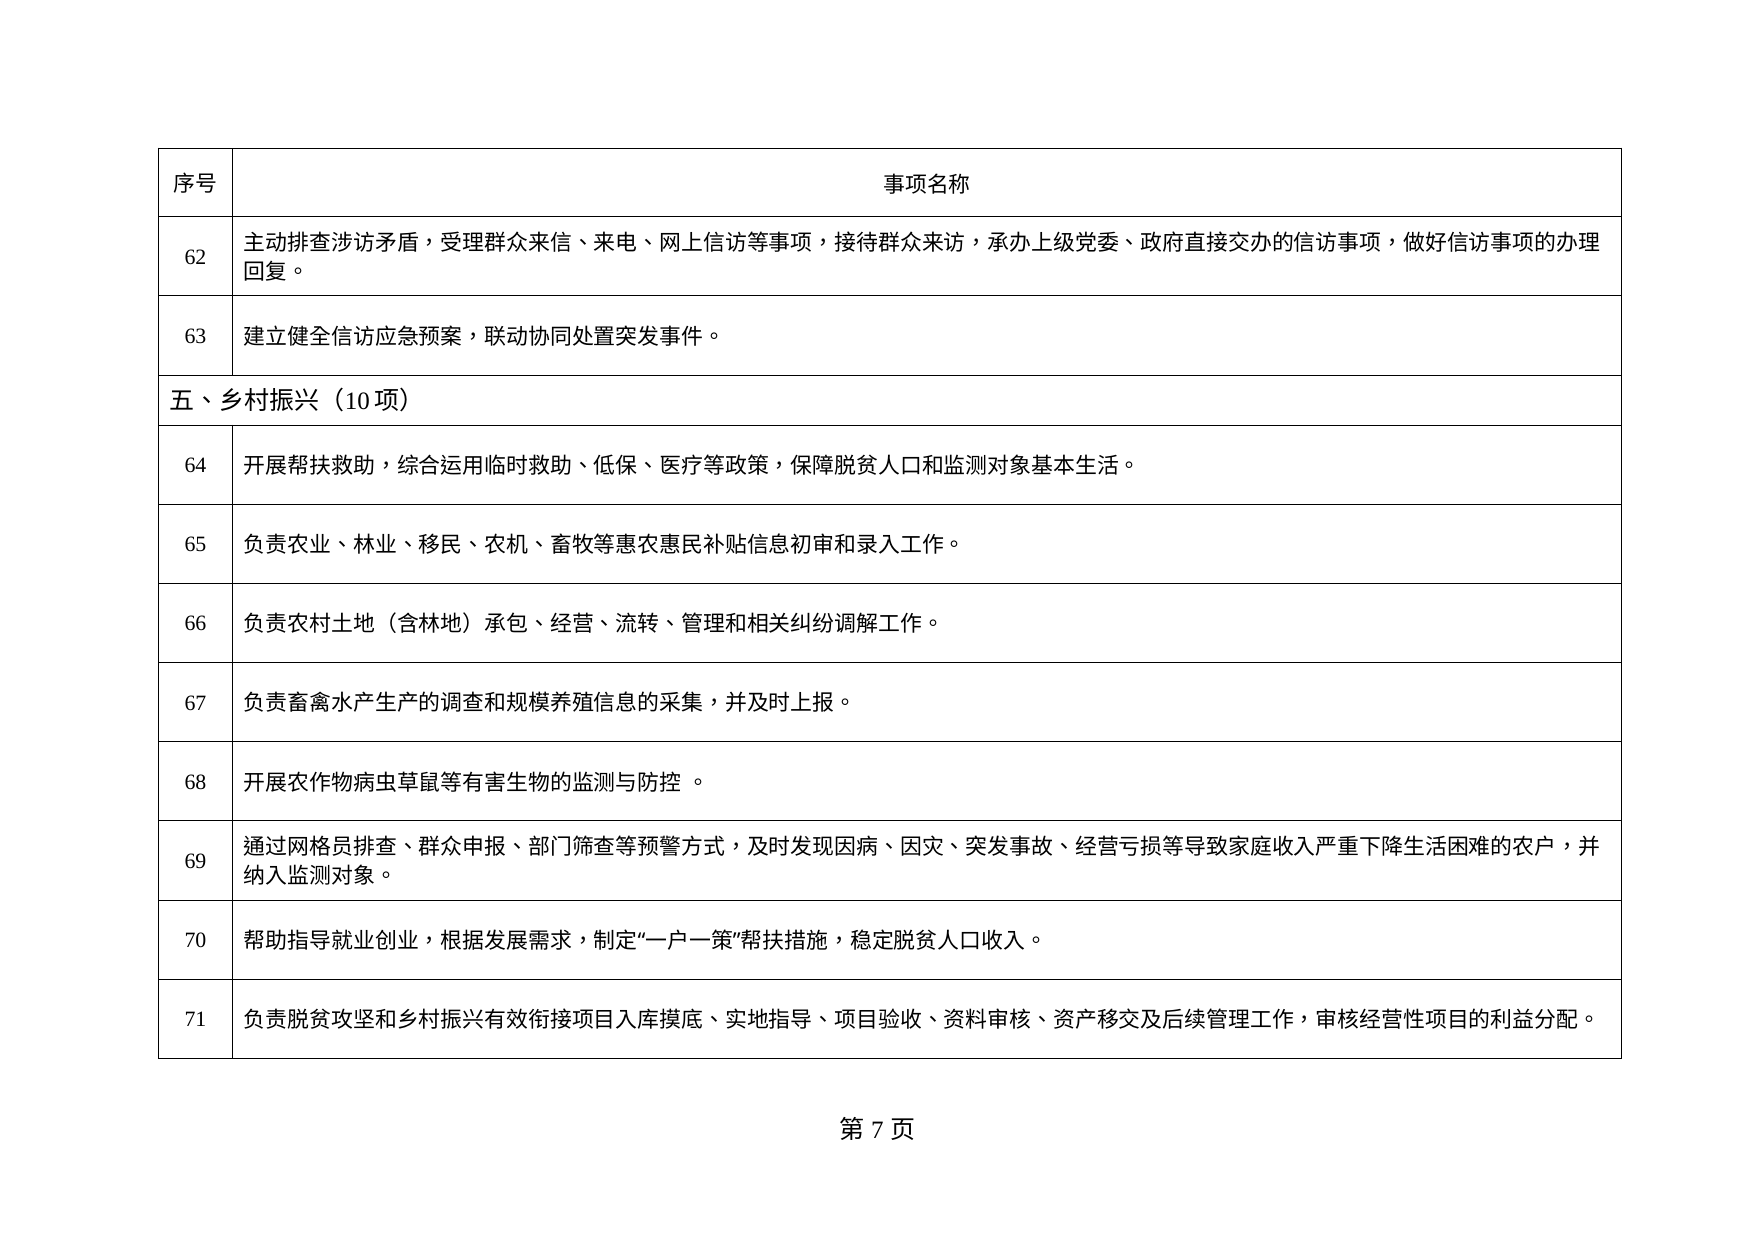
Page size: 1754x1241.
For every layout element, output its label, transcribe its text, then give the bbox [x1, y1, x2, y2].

table_header 事项名称 [233, 149, 1621, 216]
table_cell 65 [159, 505, 232, 583]
table_cell 通过网格员排查、群众申报、部门筛查等预警方式，及时发现因病、因灾、突发事故、经营亏损等导致家庭收入严重下降生活困难的农户，并纳入监测对象。 [233, 821, 1621, 899]
table_cell 负责脱贫攻坚和乡村振兴有效衔接项目入库摸底、实地指导、项目验收、资料审核、资产移交及后续管理工作，审核经营性项目的利益分配。 [233, 980, 1621, 1058]
table_cell 负责农业、林业、移民、农机、畜牧等惠农惠民补贴信息初审和录入工作。 [233, 505, 1621, 583]
table_cell 建立健全信访应急预案，联动协同处置突发事件。 [233, 296, 1621, 374]
table_cell 64 [159, 426, 232, 504]
table_cell 71 [159, 980, 232, 1058]
table_cell 70 [159, 901, 232, 979]
table_cell 负责畜禽水产生产的调查和规模养殖信息的采集，并及时上报。 [233, 663, 1621, 741]
table_cell 主动排查涉访矛盾，受理群众来信、来电、网上信访等事项，接待群众来访，承办上级党委、政府直接交办的信访事项，做好信访事项的办理回复。 [233, 217, 1621, 295]
table_cell 负责农村土地（含林地）承包、经营、流转、管理和相关纠纷调解工作。 [233, 584, 1621, 662]
table_cell 67 [159, 663, 232, 741]
table_cell 开展农作物病虫草鼠等有害生物的监测与防控 。 [233, 742, 1621, 820]
table_cell 五、乡村振兴（10项） [159, 376, 1621, 424]
table_cell 69 [159, 821, 232, 899]
table_cell 66 [159, 584, 232, 662]
table_cell 63 [159, 296, 232, 374]
table_cell 开展帮扶救助，综合运用临时救助、低保、医疗等政策，保障脱贫人口和监测对象基本生活。 [233, 426, 1621, 504]
table_cell 62 [159, 217, 232, 295]
table_header 序号 [159, 149, 232, 216]
table_cell 帮助指导就业创业，根据发展需求，制定“一户一策”帮扶措施，稳定脱贫人口收入。 [233, 901, 1621, 979]
table_cell 68 [159, 742, 232, 820]
